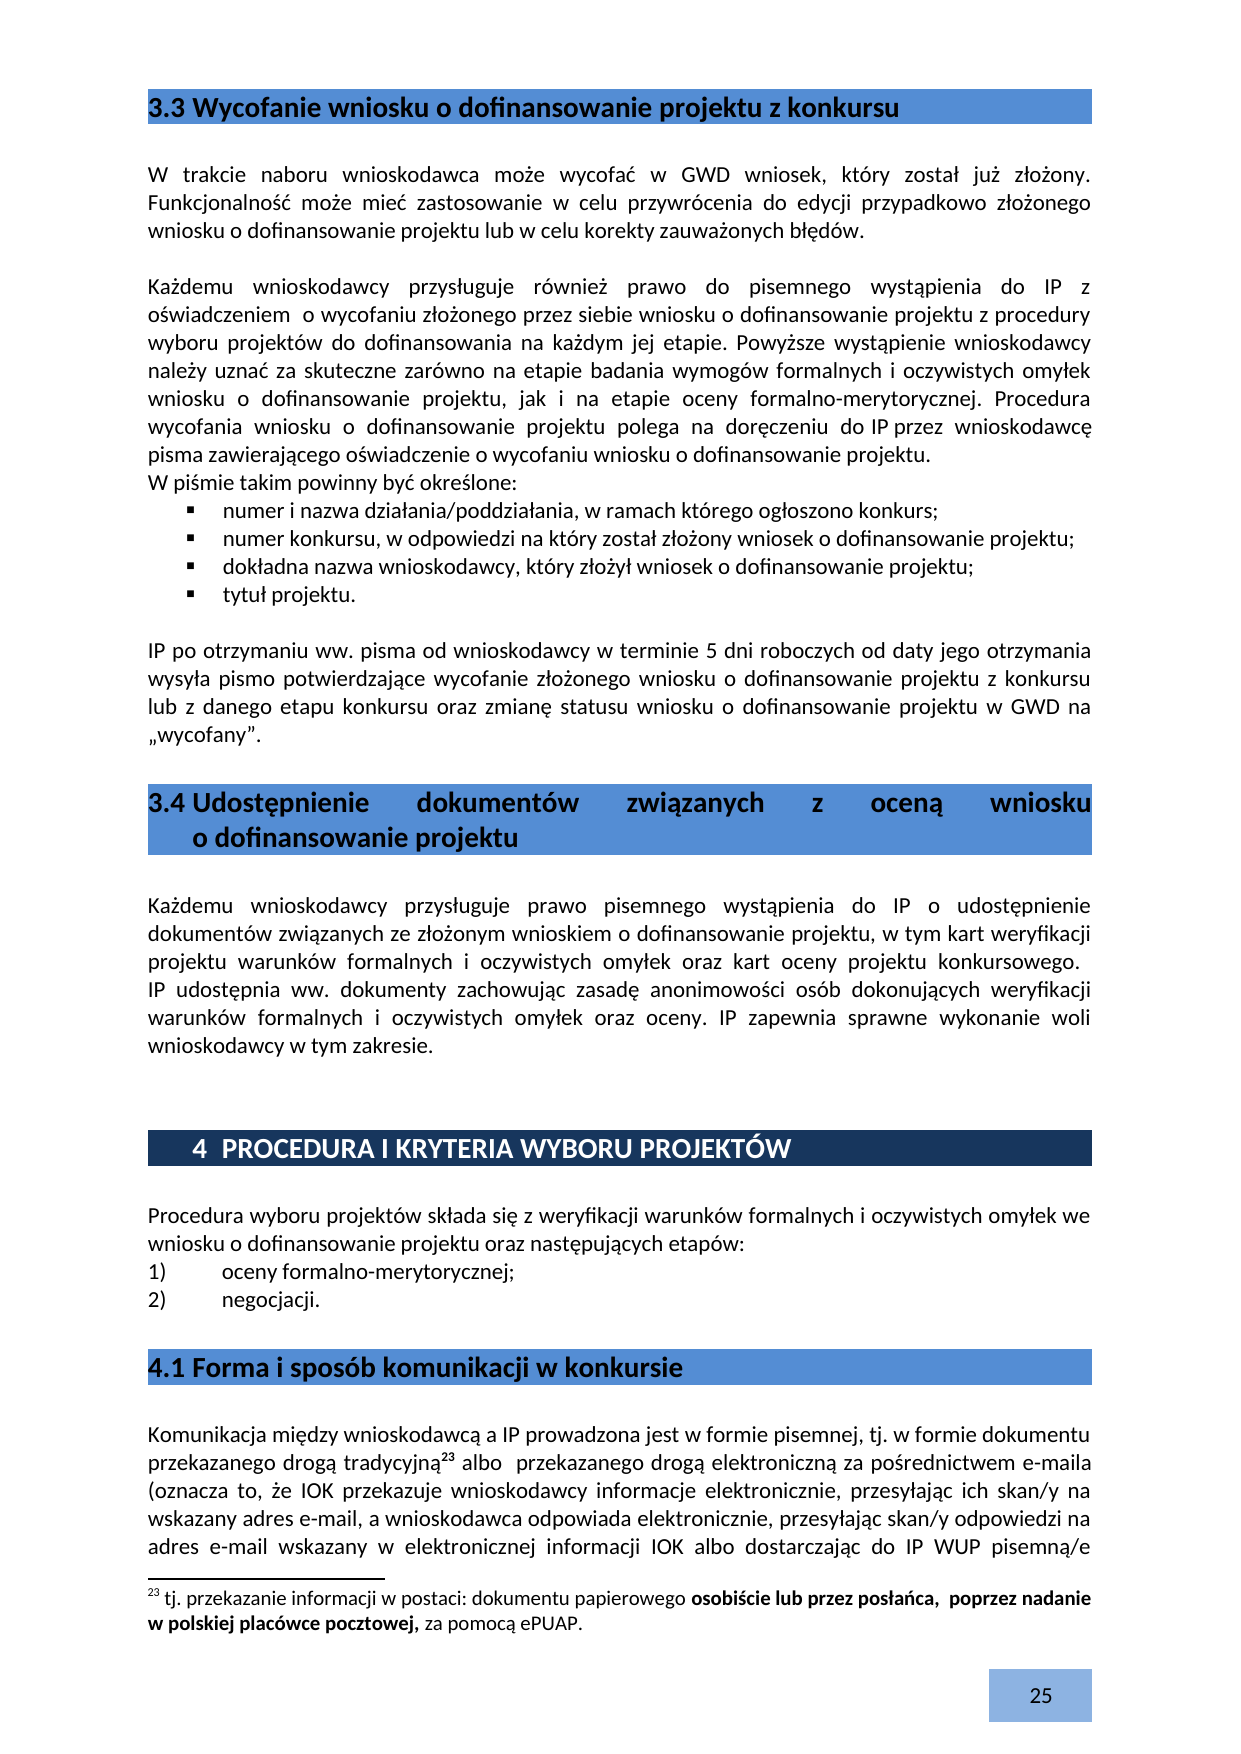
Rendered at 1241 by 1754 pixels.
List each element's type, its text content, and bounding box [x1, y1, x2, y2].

text Każdemu wnioskodawcy przysługuje prawo pisemnego wystąpienia do IP o udostępnienie dokumentów związanych ze złożonym wnioskiem o dofinansowanie projektu, w tym kart weryfikacji projektu warunków formalnych i oczywistych omyłek oraz kart oceny projektu konkursowego. IP udostępnia ww. dokumenty zachowując zasadę anonimowości osób dokonujących weryfikacji warunków formalnych i oczywistych omyłek oraz oceny. IP zapewnia sprawne wykonanie woli wnioskodawcy w tym zakresie. [148, 891, 1092, 1059]
list dokładna nazwa wnioskodawcy, który złożył wniosek o dofinansowanie projektu; [185, 552, 1092, 580]
list Forma i sposób komunikacji w konkursie [148, 1349, 1092, 1385]
list tytuł projektu. [185, 580, 1092, 608]
list Wycofanie wniosku o dofinansowanie projektu z konkursu [148, 89, 1092, 124]
list numer i nazwa działania/poddziałania, w ramach którego ogłoszono konkurs; [185, 496, 1092, 524]
list oceny formalno-merytorycznej; [148, 1257, 1092, 1286]
list numer konkursu, w odpowiedzi na który został złożony wniosek o dofinansowanie projektu; [185, 524, 1092, 552]
text Każdemu wnioskodawcy przysługuje również prawo do pisemnego wystąpienia do IP z oświadczeniem o wycofaniu złożonego przez siebie wniosku o dofinansowanie projektu z procedury wyboru projektów do dofinansowania na każdym jej etapie. Powyższe wystąpienie wnioskodawcy należy uznać za skuteczne zarówno na etapie badania wymogów formalnych i oczywistych omyłek wniosku o dofinansowanie projektu, jak i na etapie oceny formalno-merytorycznej. Procedura wycofania wniosku o dofinansowanie projektu polega na doręczeniu do IP przez wnioskodawcę pisma zawierającego oświadczenie o wycofaniu wniosku o dofinansowanie projektu. [148, 272, 1092, 468]
text Procedura wyboru projektów składa się z weryfikacji warunków formalnych i oczywistych omyłek we wniosku o dofinansowanie projektu oraz następujących etapów: [148, 1201, 1092, 1257]
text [148, 1420, 1092, 1561]
list Udostępnienie dokumentów związanych z oceną wniosku o dofinansowanie projektu [148, 784, 1092, 855]
list PROCEDURA I KRYTERIA WYBORU PROJEKTÓW [148, 1130, 1092, 1166]
text W trakcie naboru wnioskodawca może wycofać w GWD wniosek, który został już złożony. Funkcjonalność może mieć zastosowanie w celu przywrócenia do edycji przypadkowo złożonego wniosku o dofinansowanie projektu lub w celu korekty zauważonych błędów. [148, 160, 1092, 244]
text IP po otrzymaniu ww. pisma od wnioskodawcy w terminie 5 dni roboczych od daty jego otrzymania wysyła pismo potwierdzające wycofanie złożonego wniosku o dofinansowanie projektu z konkursu lub z danego etapu konkursu oraz zmianę statusu wniosku o dofinansowanie projektu w GWD na „wycofany”. [148, 636, 1092, 748]
text W piśmie takim powinny być określone: [148, 468, 1092, 496]
list negocjacji. [148, 1286, 1092, 1313]
